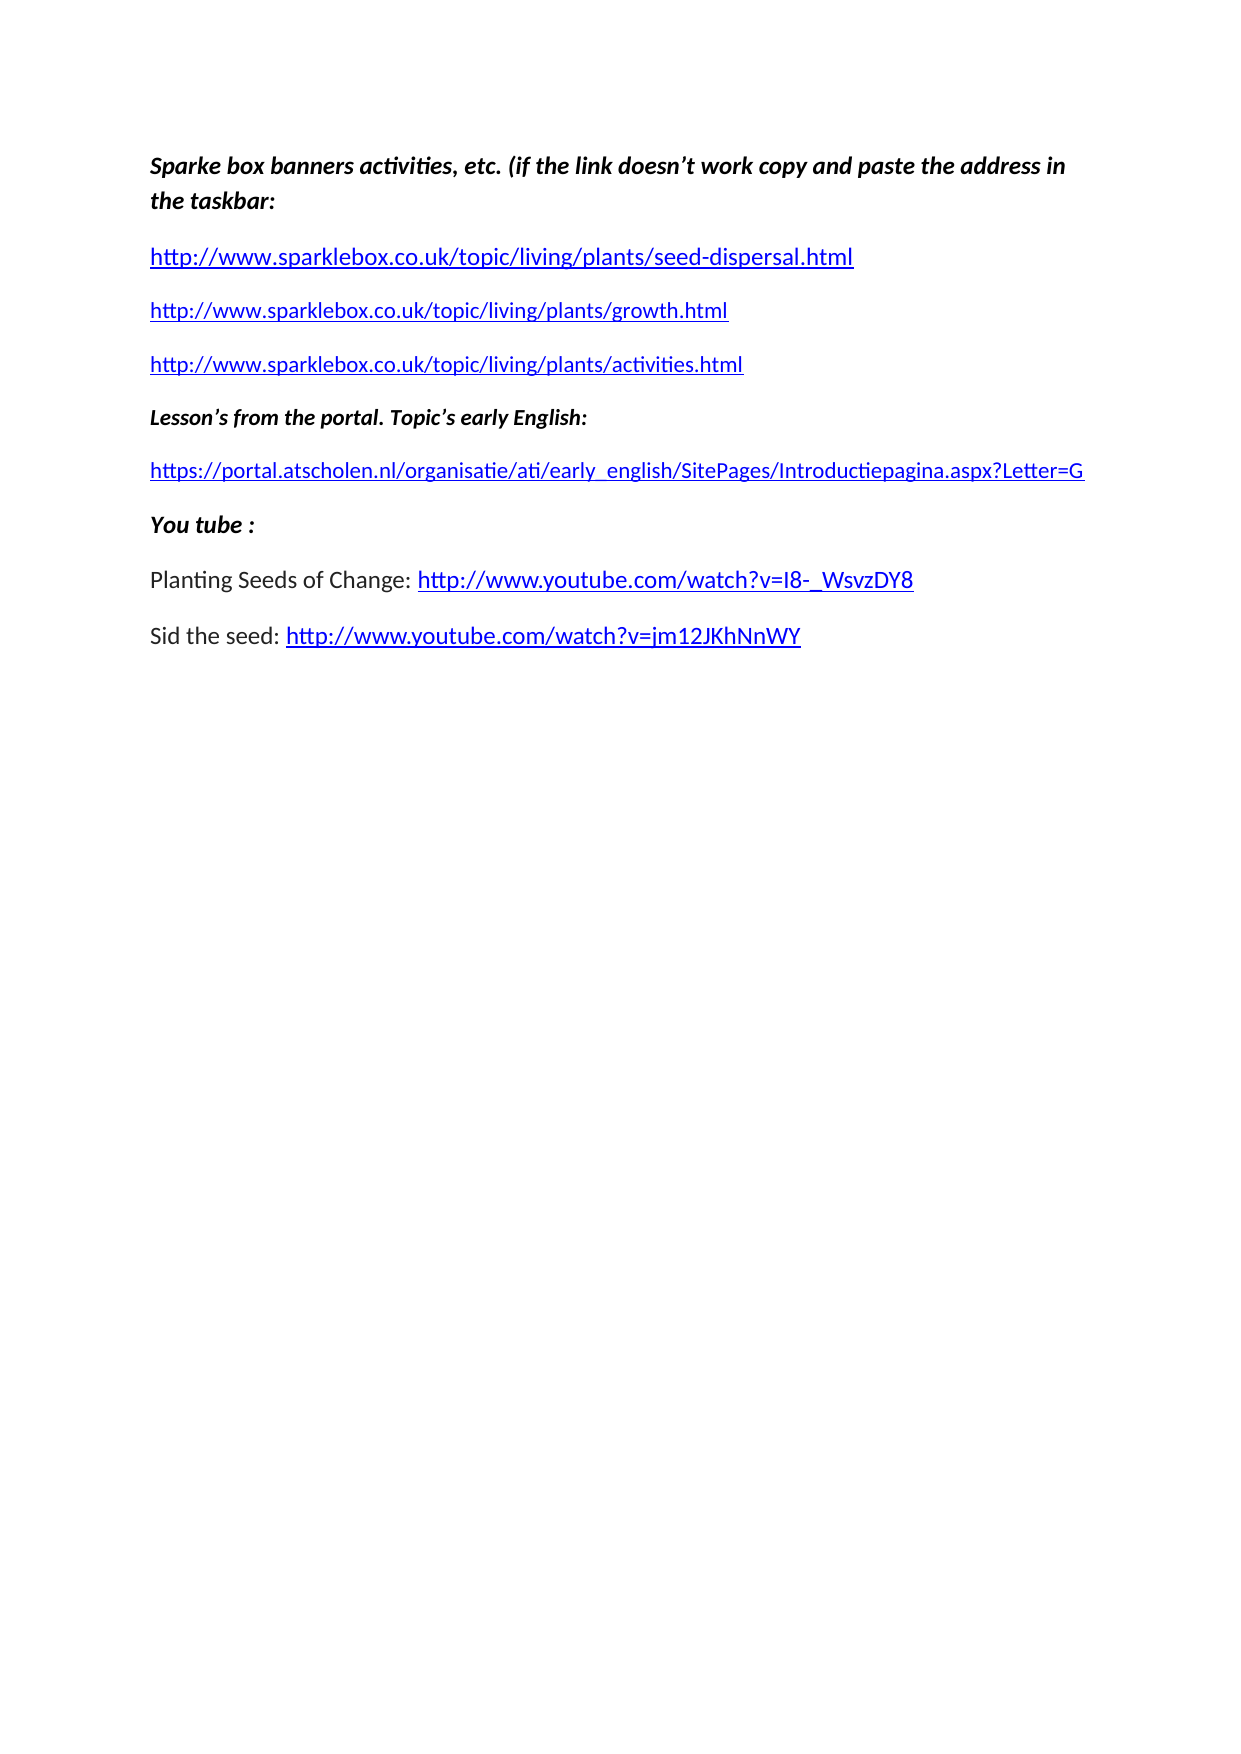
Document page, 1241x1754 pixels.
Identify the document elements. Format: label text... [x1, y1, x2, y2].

text http://www.sparklebox.co.uk/topic/living/plants/growth.html [150, 297, 1090, 325]
text Sid the seed: http://www.youtube.com/watch?v=jm12JKhNnWY [150, 620, 1090, 651]
text Lesson’s from the portal. Topic’s early English: [150, 403, 1090, 431]
text Sparke box banners activities, etc. (if the link doesn’t work copy and paste the address in the taskbar: [150, 150, 1090, 216]
text Planting Seeds of Сhange: http://www.youtube.com/watch?v=I8-_WsvzDY8 [150, 564, 1090, 595]
text You tube : [150, 509, 1090, 539]
text https://portal.atscholen.nl/organisatie/ati/early_english/SitePages/Introductiepagina.aspx?Letter=G [150, 456, 1090, 484]
text http://www.sparklebox.co.uk/topic/living/plants/activities.html [150, 350, 1090, 378]
text http://www.sparklebox.co.uk/topic/living/plants/seed-dispersal.html [150, 241, 1090, 271]
